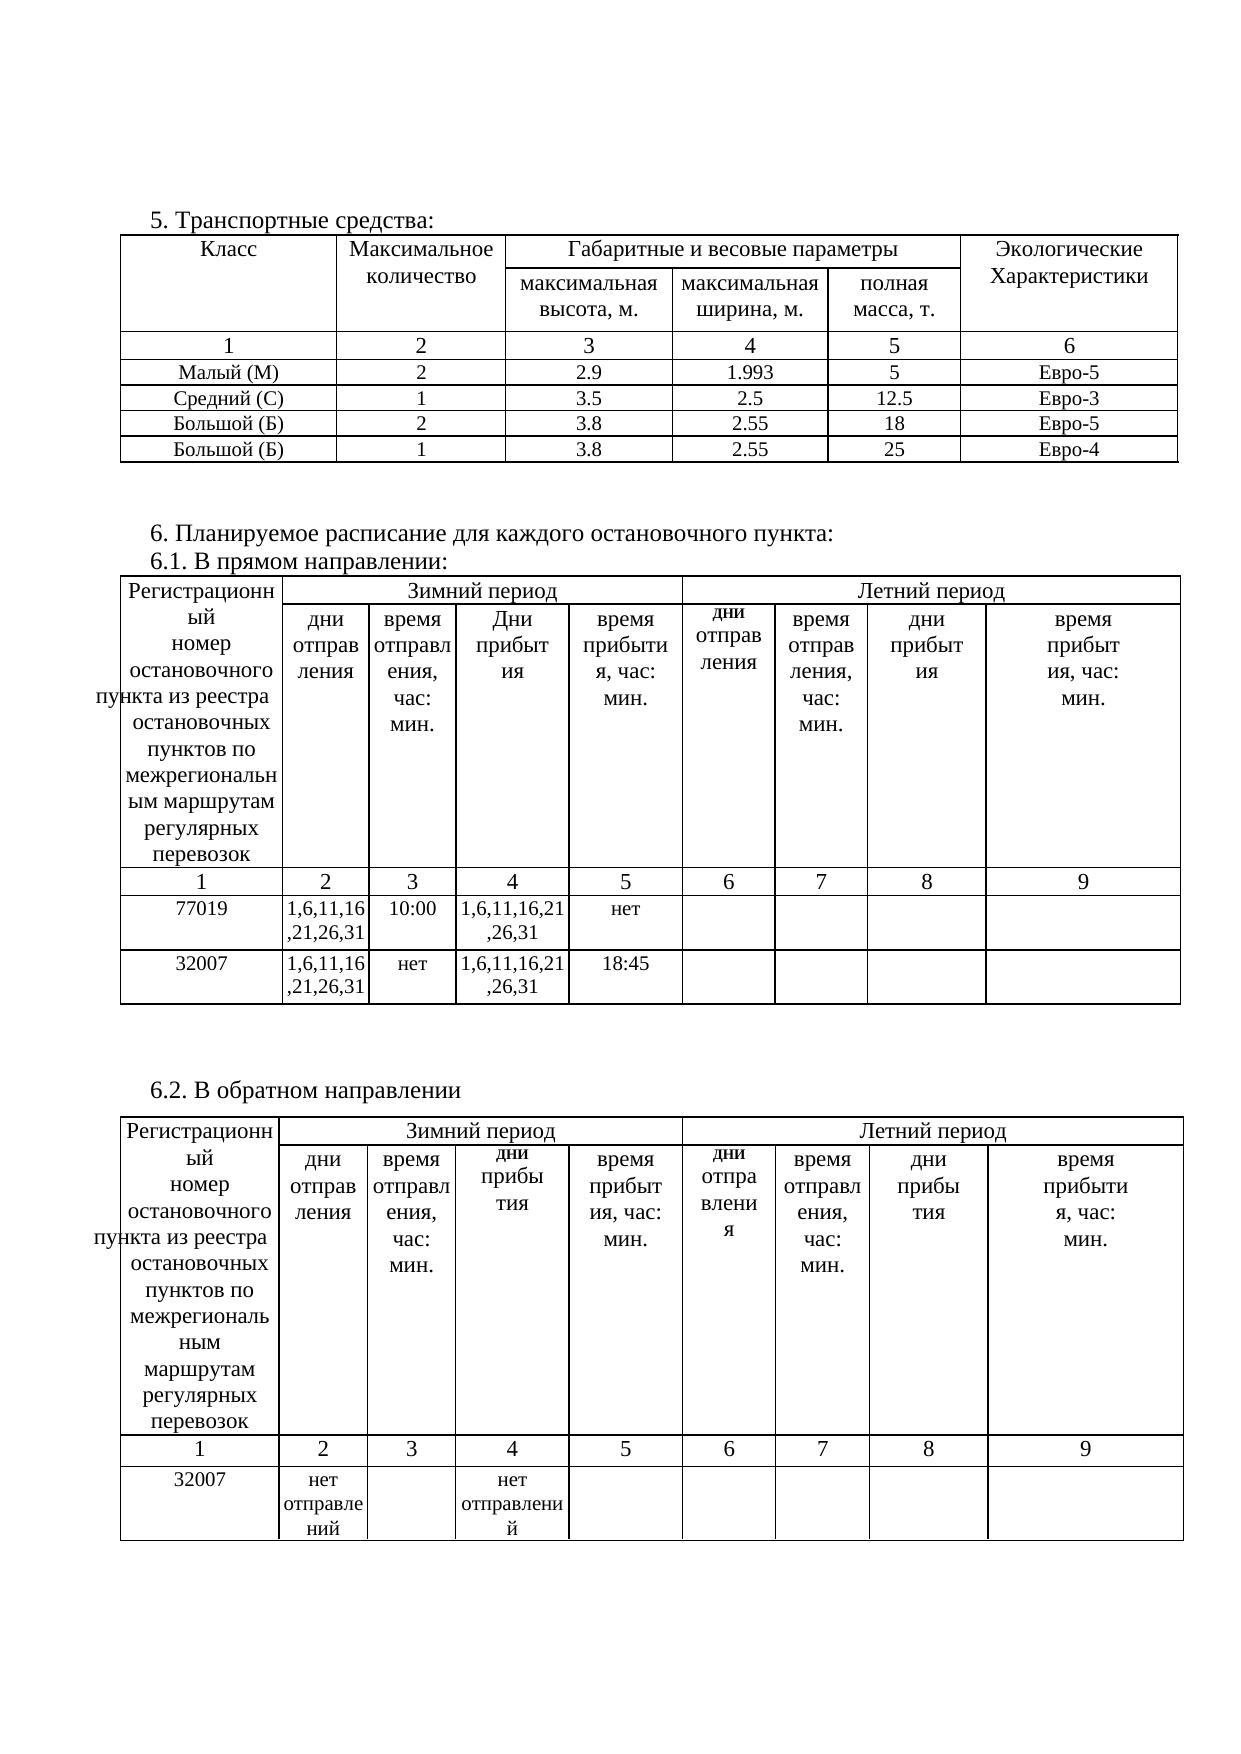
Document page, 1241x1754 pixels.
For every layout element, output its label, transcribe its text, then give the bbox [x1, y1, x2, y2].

table_cell Евро-3 [961, 386, 1177, 410]
table_cell время прибыти я, час: мин. [570, 605, 682, 867]
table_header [121, 1118, 278, 1434]
table_cell 5 [570, 1436, 682, 1466]
table_cell [683, 951, 774, 1003]
table_cell [987, 896, 1180, 949]
table_cell 5 [829, 332, 960, 358]
table_cell максимальная ширина, м. [673, 269, 827, 331]
table_cell 5 [570, 868, 682, 894]
text 5. Транспортные средства: [150, 205, 1090, 234]
table_cell нет [570, 896, 682, 949]
text 6.2. В обратном направлении [150, 1075, 1090, 1103]
table_cell 8 [870, 1436, 987, 1466]
table_cell 2 [337, 332, 505, 358]
table_cell 2 [337, 411, 505, 435]
table_cell [868, 896, 985, 949]
table_cell 77019 [121, 896, 282, 949]
table_cell 25 [829, 437, 960, 461]
table_cell 8 [868, 868, 985, 894]
table_cell время прибыти я, час: мин. [989, 1146, 1183, 1434]
table_cell 9 [989, 1436, 1183, 1466]
table_cell Большой (Б) [121, 437, 336, 461]
text 6.1. В прямом направлении: [150, 546, 1090, 575]
table_cell 1,6,11,16,21,26,31 [283, 951, 368, 1003]
table_cell 18 [829, 411, 960, 435]
table_cell 2.55 [673, 437, 827, 461]
table_cell [570, 1467, 682, 1539]
table_cell дни отправ ления [283, 605, 368, 867]
table_cell 3 [370, 868, 455, 894]
table_cell [368, 1467, 455, 1539]
table_cell Дни прибыт ия [457, 605, 568, 867]
table_cell 4 [456, 1436, 568, 1466]
table_cell нет [370, 951, 455, 1003]
table_cell 32007 [121, 1467, 278, 1539]
table_cell 6 [961, 332, 1177, 358]
table_cell время прибыт ия, час: мин. [570, 1146, 682, 1434]
table_cell [989, 1467, 1183, 1539]
table_cell [987, 951, 1180, 1003]
text 6. Планируемое расписание для каждого остановочного пункта: [150, 518, 1090, 546]
table_cell 5 [829, 360, 960, 384]
table_cell 1.993 [673, 360, 827, 384]
table_header Летний период [683, 577, 1180, 603]
table_header Регистрационный номер остановочного пункта из реестра остановочных пунктов по межрегиональным маршрутам регулярных перевозок [121, 577, 282, 867]
table_cell Большой (Б) [121, 411, 336, 435]
table_header Габаритные и весовые параметры [506, 236, 960, 267]
table_cell Малый (М) [121, 360, 336, 384]
table_cell 1 [121, 1436, 278, 1466]
table_cell 4 [457, 868, 568, 894]
table_cell [776, 896, 867, 949]
table_cell 2 [280, 1436, 367, 1466]
table_cell время отправл ения, час: мин. [776, 1146, 869, 1434]
table_cell Евро-5 [961, 411, 1177, 435]
table_cell 1,6,11,16,21,26,31 [457, 951, 568, 1003]
table_header Экологические Характеристики [961, 236, 1177, 331]
table_cell 3 [368, 1436, 455, 1466]
table_header Летний период [683, 1118, 1183, 1144]
table_cell 1 [121, 868, 282, 894]
table_cell 3.8 [506, 437, 672, 461]
table_header Зимний период [283, 577, 682, 603]
table_cell 6 [683, 868, 774, 894]
table_cell 12.5 [829, 386, 960, 410]
table_cell Евро-4 [961, 437, 1177, 461]
table_cell [683, 896, 774, 949]
table_cell 32007 [121, 951, 282, 1003]
table_cell 1,6,11,16,21,26,31 [457, 896, 568, 949]
table_cell 1 [337, 386, 505, 410]
table_cell время отправ ления, час: мин. [776, 605, 867, 867]
table_cell 4 [673, 332, 827, 358]
table_cell [683, 1467, 775, 1539]
table_cell ДНИ прибы тия [456, 1146, 568, 1434]
table_cell [776, 951, 867, 1003]
table_cell 18:45 [570, 951, 682, 1003]
table_cell ДНИ отпра влени я [683, 1146, 775, 1434]
table_cell 7 [776, 1436, 869, 1466]
table_cell максимальная высота, м. [506, 269, 672, 331]
table_cell время отправл ения, час: мин. [370, 605, 455, 867]
table_cell время отправл ения, час: мин. [368, 1146, 455, 1434]
table_cell 2.9 [506, 360, 672, 384]
table_cell 3.5 [506, 386, 672, 410]
table_cell 2.5 [673, 386, 827, 410]
table_header Зимний период [280, 1118, 682, 1144]
table_cell [870, 1467, 987, 1539]
table_cell 2 [337, 360, 505, 384]
table_cell 1 [121, 332, 336, 358]
table_cell 7 [776, 868, 867, 894]
table_cell 6 [683, 1436, 775, 1466]
table_header Класс [121, 236, 336, 331]
table_cell [776, 1467, 869, 1539]
table_cell Средний (С) [121, 386, 336, 410]
table_cell нет отправлений [280, 1467, 367, 1539]
table_cell ДНИ отправ ления [683, 605, 774, 867]
table_cell нет отправлений [456, 1467, 568, 1539]
table_header Максимальное количество [337, 236, 505, 331]
table_cell 9 [987, 868, 1180, 894]
table_cell [868, 951, 985, 1003]
table_cell время прибыт ия, час: мин. [987, 605, 1180, 867]
table_cell дни прибыт ия [868, 605, 985, 867]
table_cell 3.8 [506, 411, 672, 435]
table_cell 10:00 [370, 896, 455, 949]
table_cell 3 [506, 332, 672, 358]
table_cell полная масса, т. [829, 269, 960, 331]
table_cell Евро-5 [961, 360, 1177, 384]
table_cell 1 [337, 437, 505, 461]
table_cell 2 [283, 868, 368, 894]
table_cell 2.55 [673, 411, 827, 435]
table_cell 1,6,11,16,21,26,31 [283, 896, 368, 949]
table_cell дни прибы тия [870, 1146, 987, 1434]
table_cell дни отправ ления [280, 1146, 367, 1434]
